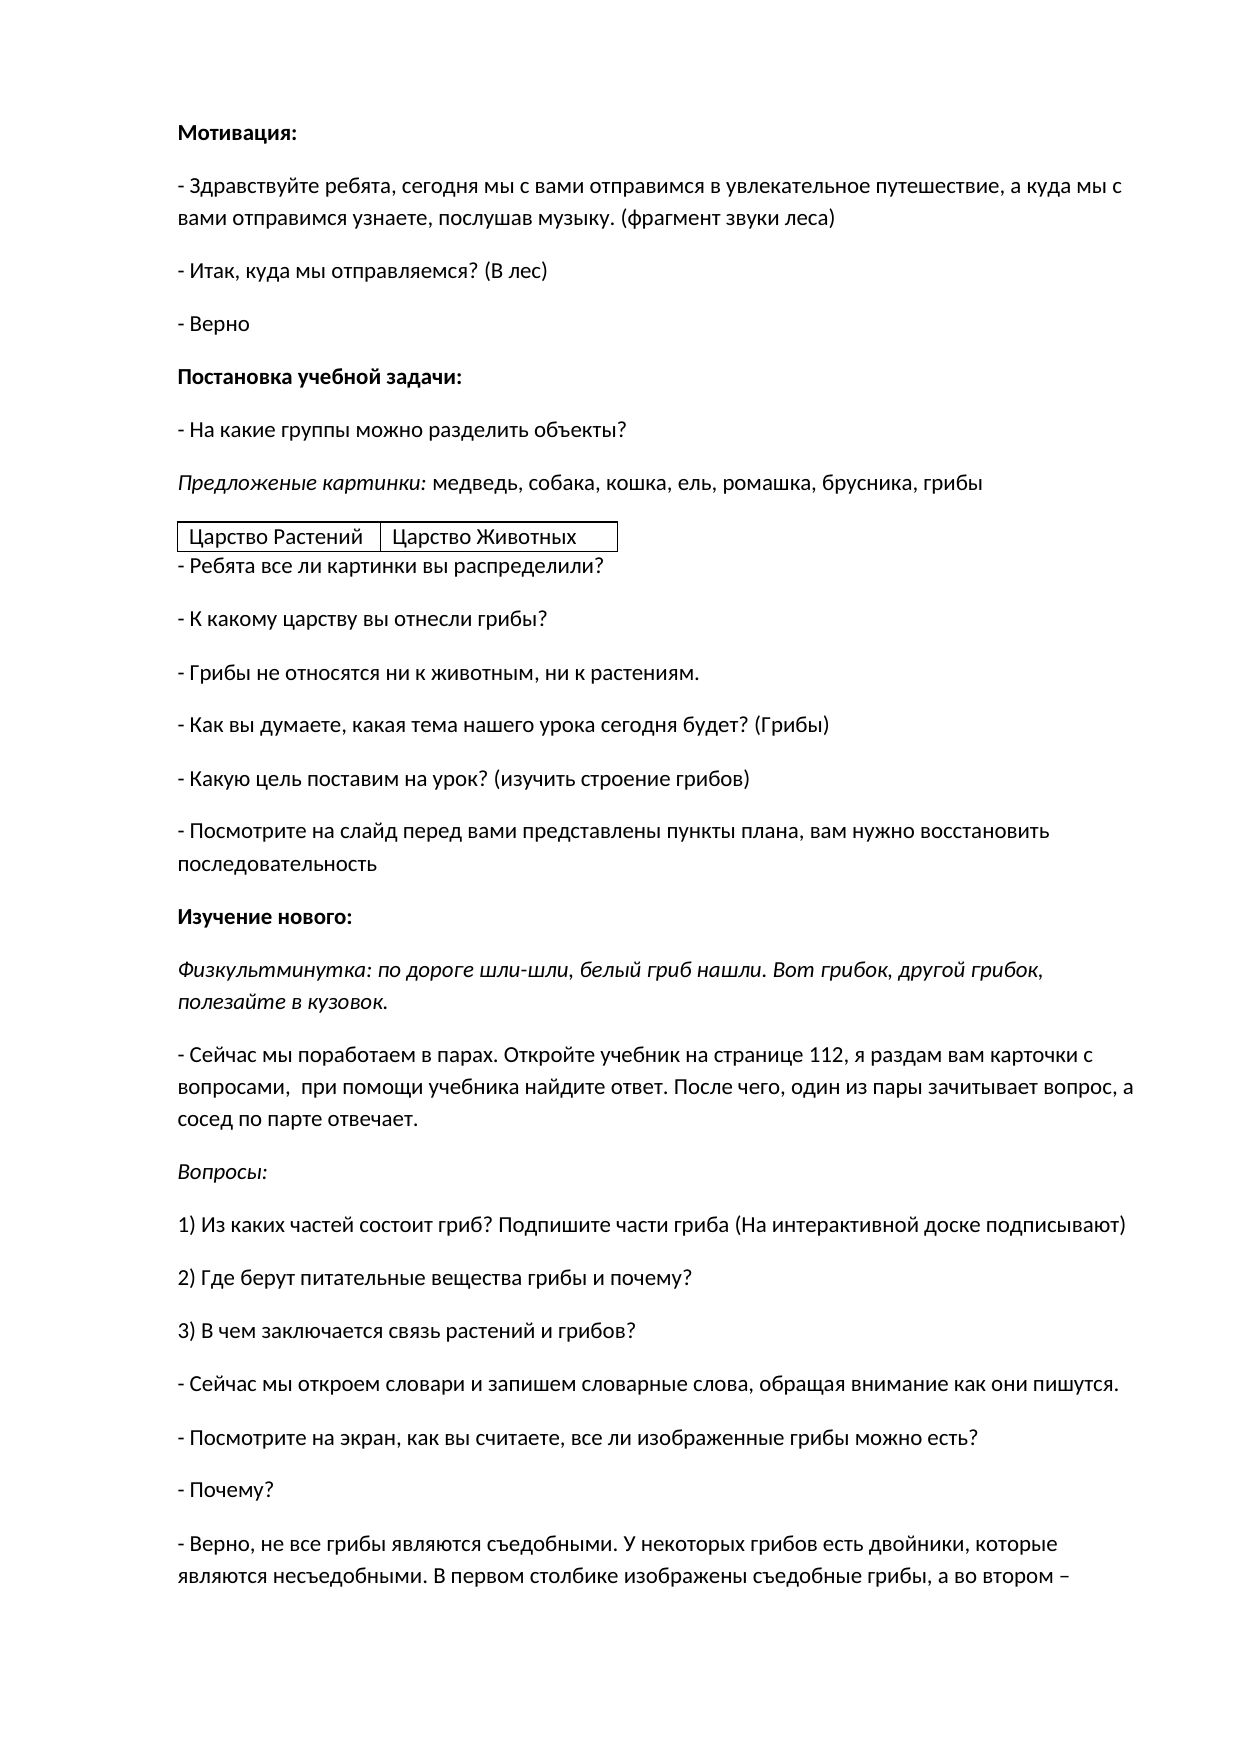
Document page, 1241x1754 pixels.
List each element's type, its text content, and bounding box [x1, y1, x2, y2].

text Физкультминутка: по дороге шли-шли, белый гриб нашли. Вот грибок, другой грибок, полезайте в кузовок. [177, 955, 1152, 1015]
text Предложеные картинки: медведь, собака, кошка, ель, ромашка, брусника, грибы [177, 468, 1152, 496]
text - Сейчас мы откроем словари и запишем словарные слова, обращая внимание как они пишутся. [177, 1369, 1152, 1398]
text - Почему? [177, 1476, 1152, 1504]
text Вопросы: [177, 1157, 1152, 1186]
text 2) Где берут питательные вещества грибы и почему? [177, 1263, 1152, 1292]
text - На какие группы можно разделить объекты? [177, 415, 1152, 443]
text - Посмотрите на слайд перед вами представлены пункты плана, вам нужно восстановить последовательность [177, 817, 1152, 877]
table_header Царство Животных [381, 523, 617, 551]
text - Посмотрите на экран, как вы считаете, все ли изображенные грибы можно есть? [177, 1423, 1152, 1451]
text - Грибы не относятся ни к животным, ни к растениям. [177, 658, 1152, 686]
text - Итак, куда мы отправляемся? (В лес) [177, 256, 1152, 284]
text 3) В чем заключается связь растений и грибов? [177, 1317, 1152, 1344]
text - Ребята все ли картинки вы распределили? [177, 552, 1152, 579]
text - К какому царству вы отнесли грибы? [177, 604, 1152, 633]
text - Как вы думаете, какая тема нашего урока сегодня будет? (Грибы) [177, 711, 1152, 739]
text Изучение нового: [177, 902, 1152, 930]
text Мотивация: [177, 118, 1152, 146]
table_header Царство Растений [178, 523, 380, 551]
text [177, 1529, 1152, 1589]
text - Здравствуйте ребята, сегодня мы с вами отправимся в увлекательное путешествие, а куда мы с вами отправимся узнаете, послушав музыку. (фрагмент звуки леса) [177, 171, 1152, 231]
text 1) Из каких частей состоит гриб? Подпишите части гриба (На интерактивной доске подписывают) [177, 1211, 1152, 1238]
text - Какую цель поставим на урок? (изучить строение грибов) [177, 764, 1152, 792]
text - Верно [177, 309, 1152, 337]
text - Сейчас мы поработаем в парах. Откройте учебник на странице 112, я раздам вам карточки с вопросами, при помощи учебника найдите ответ. После чего, один из пары зачитывает вопрос, а сосед по парте отвечает. [177, 1040, 1152, 1132]
text Постановка учебной задачи: [177, 362, 1152, 390]
